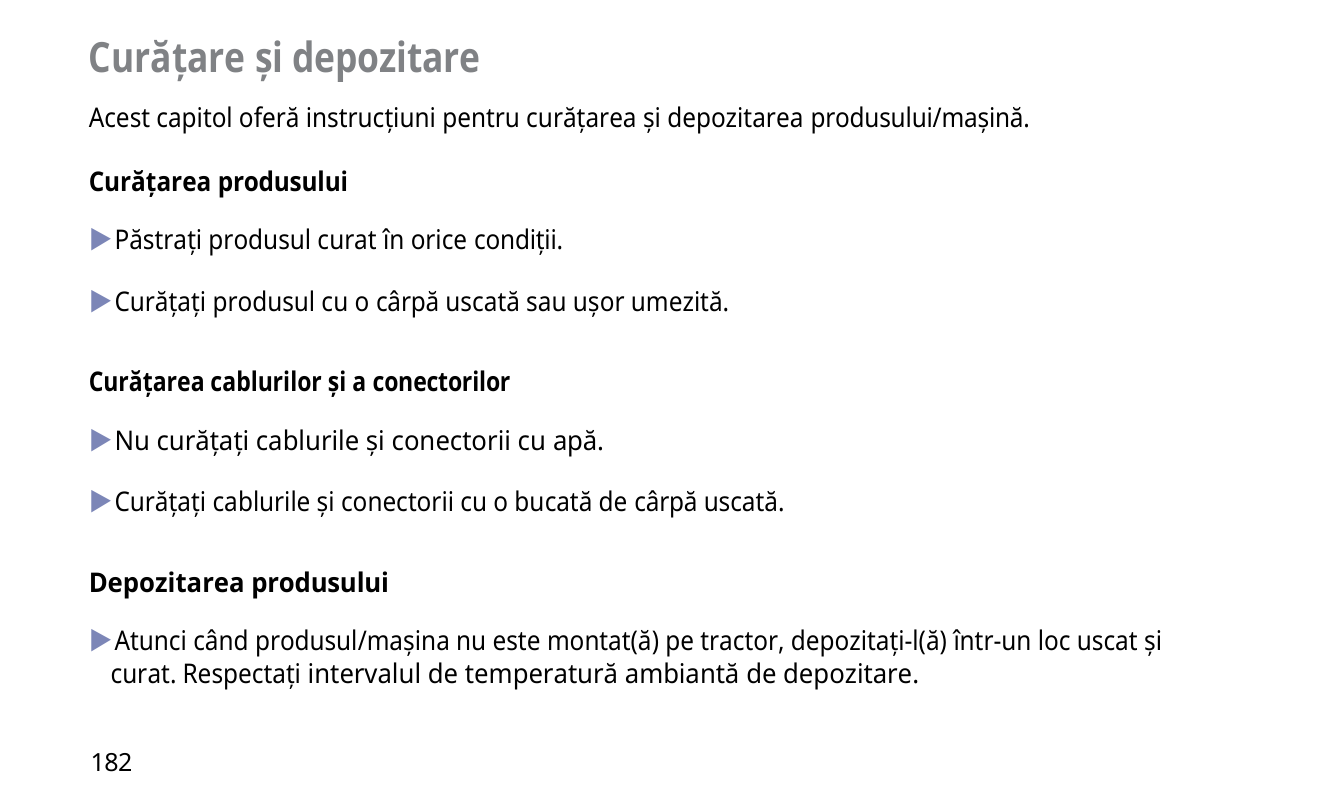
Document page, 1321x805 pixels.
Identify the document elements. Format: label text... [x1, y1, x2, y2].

list Atunci când produsul/mașina nu este montat(ă) pe tractor, depozitați-l(ă) într-un loc uscat și curat. Respectați intervalul de temperatură ambiantă de depozitare. [88, 624, 1227, 691]
subtitle Curățare și depozitare [88, 27, 1258, 84]
subtitle Depozitarea produsului [88, 563, 1258, 600]
subtitle Curățarea produsului [88, 162, 1258, 199]
list Păstrați produsul curat în orice condiții. [88, 220, 1258, 257]
list Curățați cablurile și conectorii cu o bucată de cârpă uscată. [88, 483, 1258, 520]
list Curățați produsul cu o cârpă uscată sau ușor umezită. [88, 282, 1258, 319]
list Nu curățați cablurile și conectorii cu apă. [88, 421, 1258, 458]
subtitle Curățarea cablurilor și a conectorilor [88, 363, 1258, 400]
text Acest capitol oferă instrucțiuni pentru curățarea și depozitarea produsului/mașină. [88, 98, 1258, 135]
